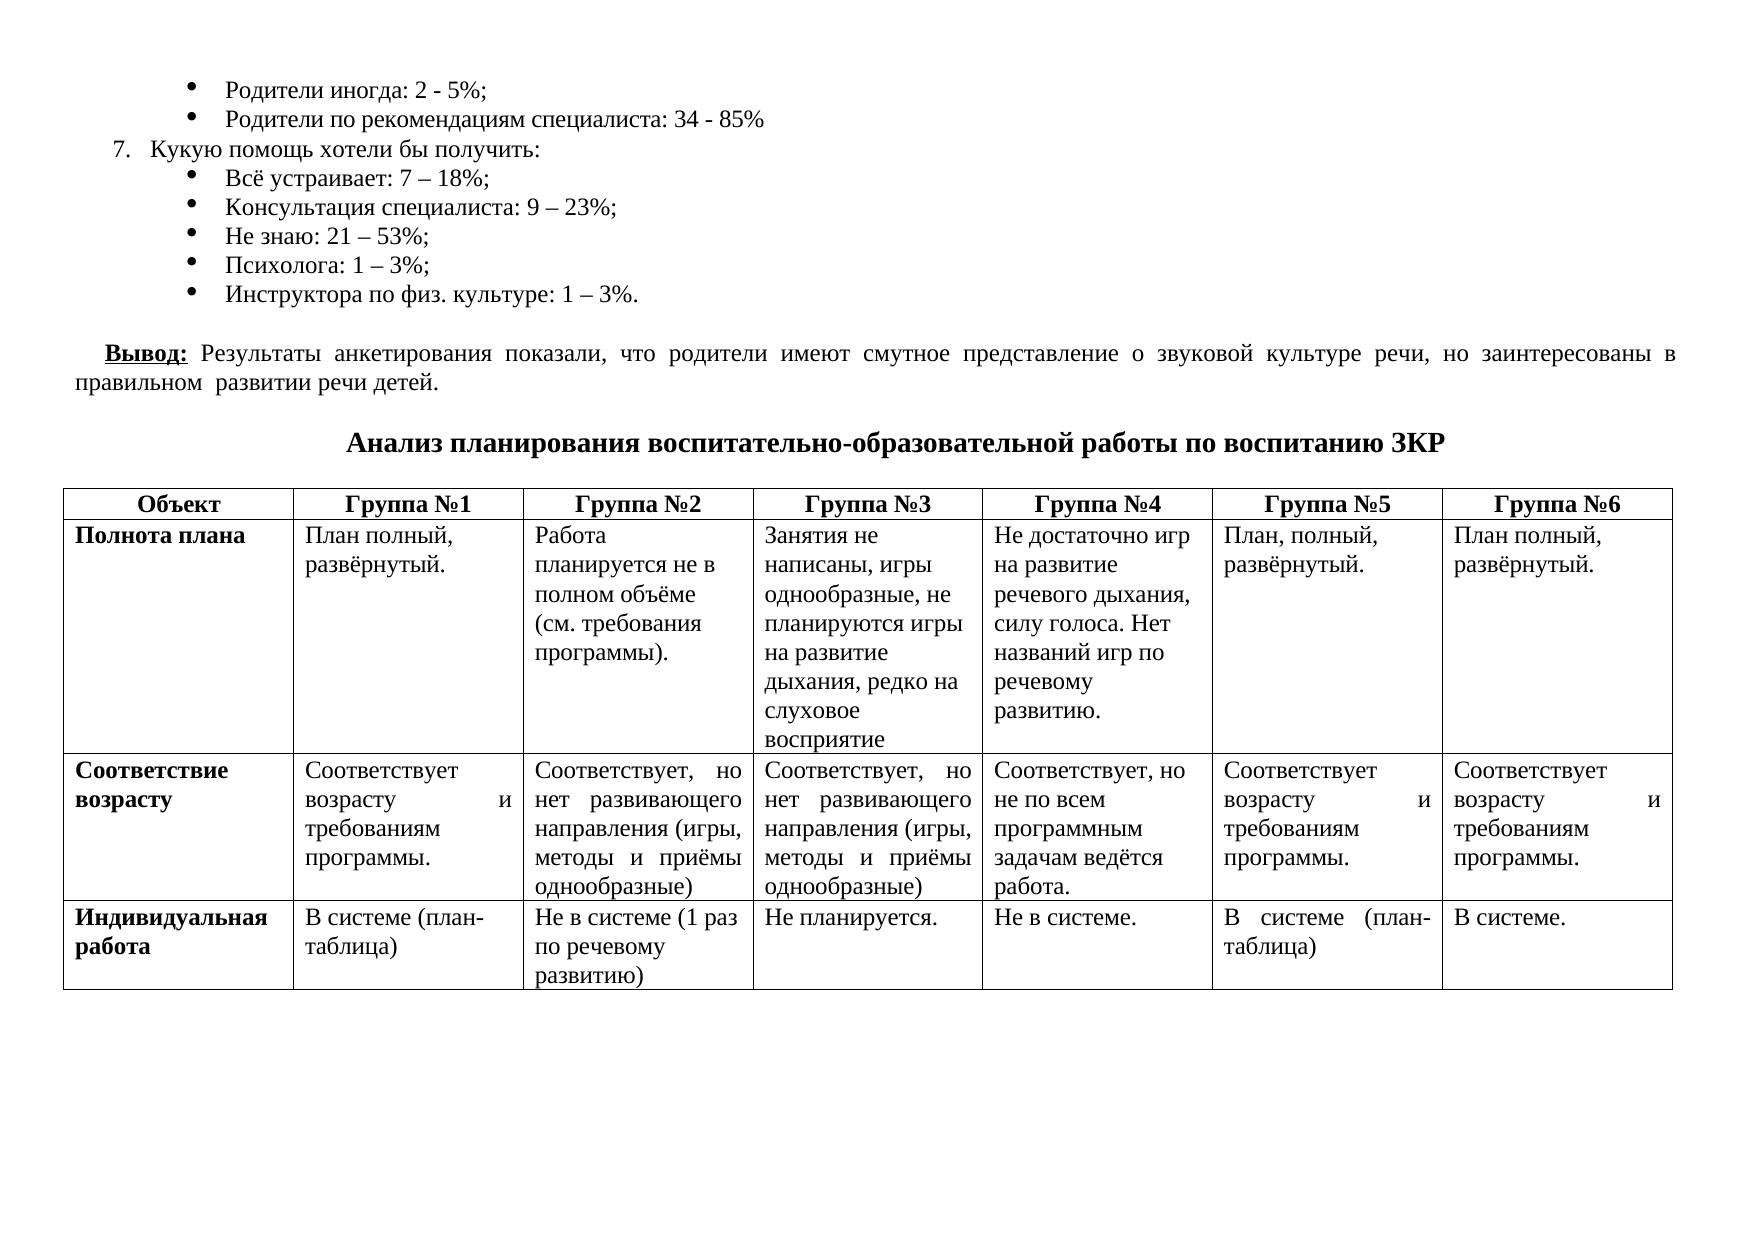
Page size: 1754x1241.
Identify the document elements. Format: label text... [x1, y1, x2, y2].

table_cell Соответствует, но не по всем программным задачам ведётся работа. [983, 754, 1212, 900]
table_header Группа №6 [1443, 489, 1672, 519]
list Родители по рекомендациям специалиста: 34 - 85% [187, 104, 1679, 133]
table_cell Не в системе (1 раз по речевому развитию) [524, 901, 753, 989]
list Родители иногда: 2 - 5%; [187, 75, 1679, 104]
table_cell Соответствует, но нет развивающего направления (игры, методы и приёмы однообразные) [524, 754, 753, 900]
list Консультация специалиста: 9 – 23%; [187, 192, 1679, 221]
table_cell Не в системе. [983, 901, 1212, 989]
list Кукую помощь хотели бы получить: [112, 133, 1679, 162]
table_cell Соответствует возрасту и требованиям программы. [294, 754, 523, 900]
table_cell Индивидуальная работа [64, 901, 293, 989]
table_cell Соответствие возрасту [64, 754, 293, 900]
table_cell Не достаточно игр на развитие речевого дыхания, силу голоса. Нет названий игр по речевому развитию. [983, 520, 1212, 753]
list Инструктора по физ. культуре: 1 – 3%. [187, 279, 1679, 308]
list Не знаю: 21 – 53%; [187, 221, 1679, 250]
table_header Группа №2 [524, 489, 753, 519]
table_header Группа №1 [294, 489, 523, 519]
text Анализ планирования воспитательно-образовательной работы по воспитанию ЗКР [112, 425, 1679, 458]
table_cell Полнота плана [64, 520, 293, 753]
table_cell В системе (план-таблица) [1213, 901, 1442, 989]
table_cell Работа планируется не в полном объёме (см. требования программы). [524, 520, 753, 753]
list Всё устраивает: 7 – 18%; [187, 162, 1679, 192]
table_cell В системе. [1443, 901, 1672, 989]
table_cell План полный, развёрнутый. [1443, 520, 1672, 753]
table_header Группа №5 [1213, 489, 1442, 519]
table_cell План полный, развёрнутый. [294, 520, 523, 753]
table_header Объект [64, 489, 293, 519]
table_cell Соответствует возрасту и требованиям программы. [1213, 754, 1442, 900]
table_header Группа №3 [754, 489, 982, 519]
list Психолога: 1 – 3%; [187, 250, 1679, 279]
table_cell В системе (план-таблица) [294, 901, 523, 989]
table_cell План, полный, развёрнутый. [1213, 520, 1442, 753]
table_cell Не планируется. [754, 901, 982, 989]
table_cell Занятия не написаны, игры однообразные, не планируются игры на развитие дыхания, редко на слуховое восприятие [754, 520, 982, 753]
text Вывод: Результаты анкетирования показали, что родители имеют смутное представление о звуковой культуре речи, но заинтересованы в правильном развитии речи детей. [75, 337, 1679, 396]
table_cell Соответствует, но нет развивающего направления (игры, методы и приёмы однообразные) [754, 754, 982, 900]
table_cell Соответствует возрасту и требованиям программы. [1443, 754, 1672, 900]
table_header Группа №4 [983, 489, 1212, 519]
